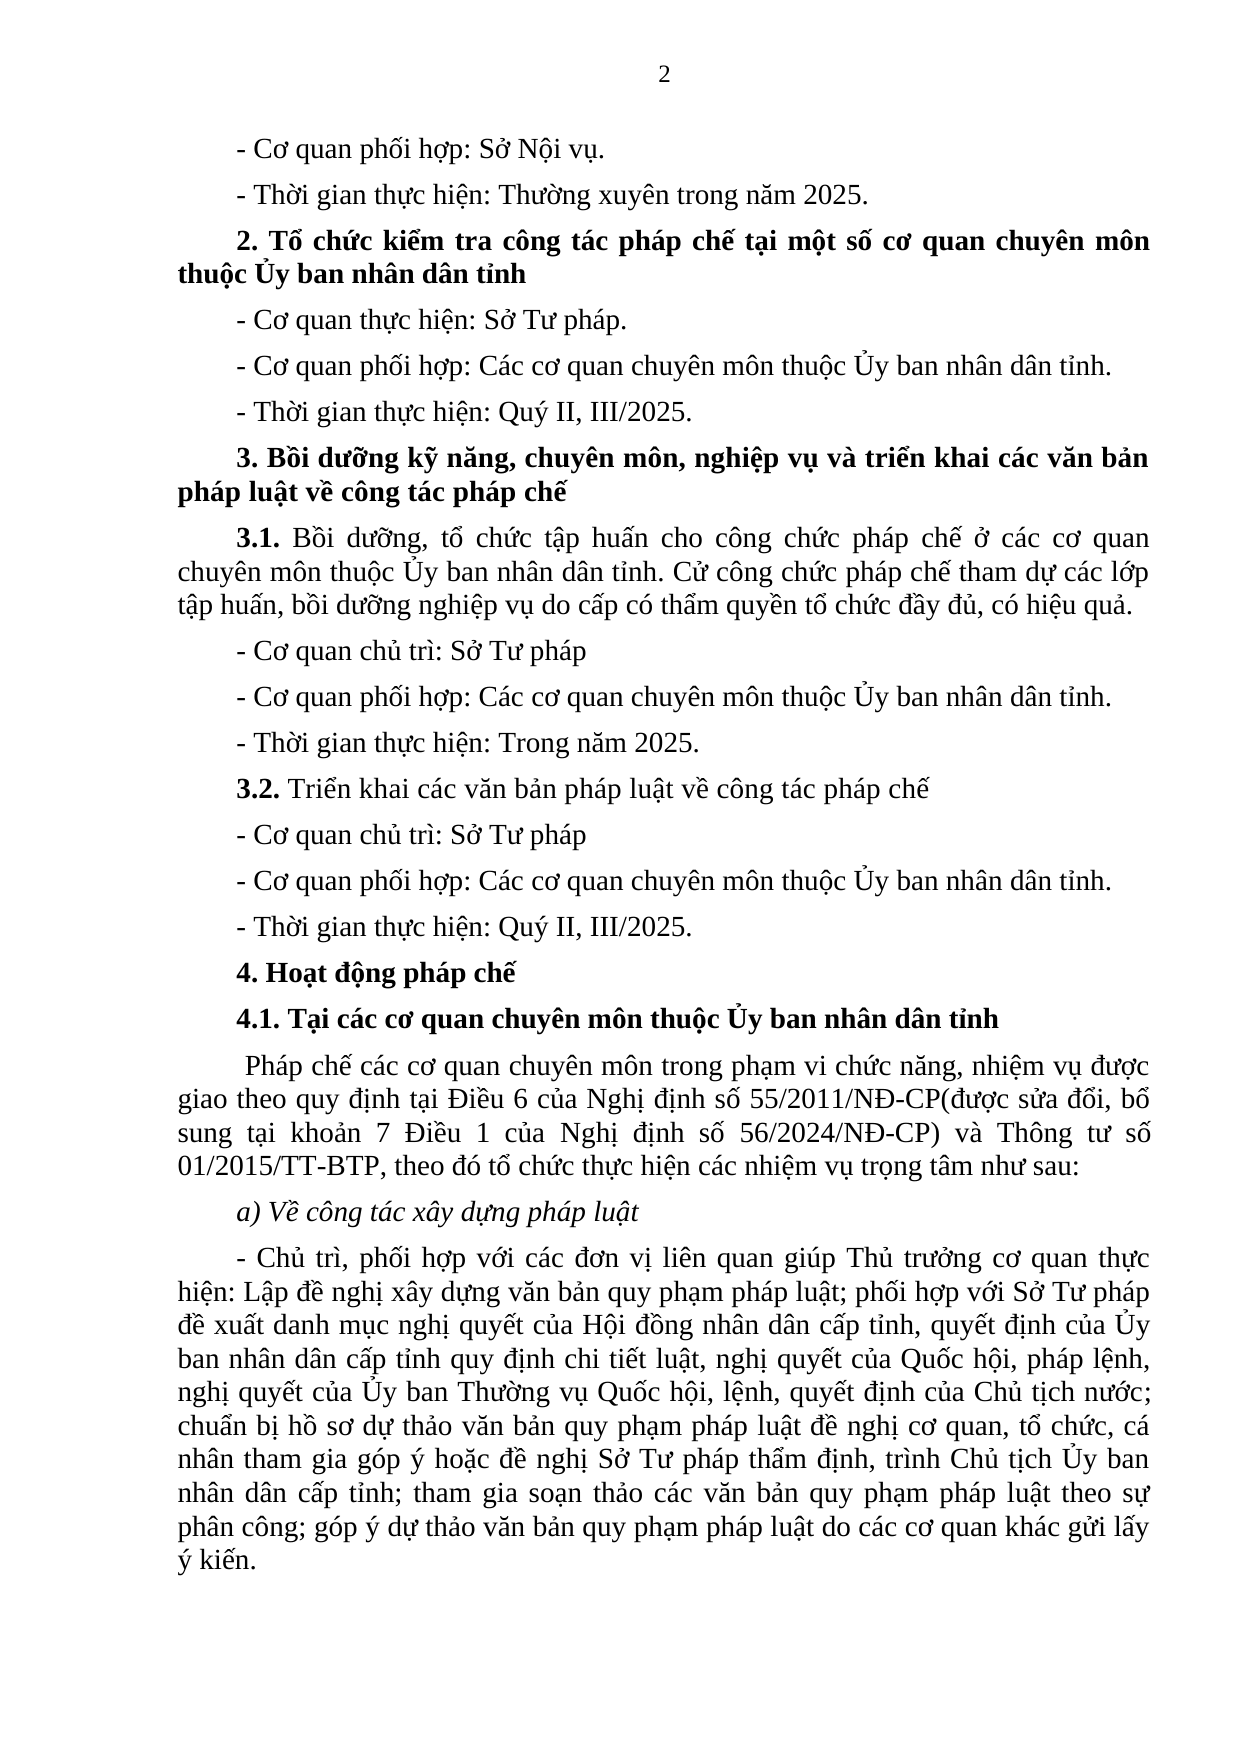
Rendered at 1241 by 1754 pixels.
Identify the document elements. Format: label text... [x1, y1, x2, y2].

text - Cơ quan phối hợp: Các cơ quan chuyên môn thuộc Ủy ban nhân dân tỉnh. [177, 863, 1152, 897]
text - Thời gian thực hiện: Quý II, III/2025. [177, 394, 1152, 428]
text - Thời gian thực hiện: Quý II, III/2025. [177, 909, 1152, 943]
text 2. Tổ chức kiểm tra công tác pháp chế tại một số cơ quan chuyên môn thuộc Ủy ban nhân dân tỉnh [177, 223, 1152, 290]
text 4.1. Tại các cơ quan chuyên môn thuộc Ủy ban nhân dân tỉnh [177, 1002, 1152, 1035]
text - Chủ trì, phối hợp với các đơn vị liên quan giúp Thủ trưởng cơ quan thực hiện: Lập đề nghị xây dựng văn bản quy phạm pháp luật; phối hợp với Sở Tư pháp đề xuất danh mục nghị quyết của Hội đồng nhân dân cấp tỉnh, quyết định của Ủy ban nhân dân cấp tỉnh quy định chi tiết luật, nghị quyết của Quốc hội, pháp lệnh, nghị quyết của Ủy ban Thường vụ Quốc hội, lệnh, quyết định của Chủ tịch nước; chuẩn bị hồ sơ dự thảo văn bản quy phạm pháp luật đề nghị cơ quan, tổ chức, cá nhân tham gia góp ý hoặc đề nghị Sở Tư pháp thẩm định, trình Chủ tịch Ủy ban nhân dân cấp tỉnh; tham gia soạn thảo các văn bản quy phạm pháp luật theo sự phân công; góp ý dự thảo văn bản quy phạm pháp luật do các cơ quan khác gửi lấy ý kiến. [177, 1374, 1152, 1576]
text 3. Bồi dưỡng kỹ năng, chuyên môn, nghiệp vụ và triển khai các văn bản pháp luật về công tác pháp chế [177, 441, 1152, 508]
text 3.2. Triển khai các văn bản pháp luật về công tác pháp chế [177, 771, 1152, 805]
text 4. Hoạt động pháp chế [177, 956, 1152, 989]
text - Cơ quan phối hợp: Các cơ quan chuyên môn thuộc Ủy ban nhân dân tỉnh. [177, 679, 1152, 713]
text - Thời gian thực hiện: Thường xuyên trong năm 2025. [177, 177, 1152, 210]
text - Cơ quan chủ trì: Sở Tư pháp [177, 633, 1152, 667]
text - Cơ quan phối hợp: Sở Nội vụ. [177, 131, 1152, 164]
text a) Về công tác xây dựng pháp luật [177, 1194, 1152, 1228]
text Pháp chế các cơ quan chuyên môn trong phạm vi chức năng, nhiệm vụ được giao theo quy định tại Điều 6 của Nghị định số 55/2011/NĐ-CP(được sửa đổi, bổ sung tại khoản 7 Điều 1 của Nghị định số 56/2024/NĐ-CP) và Thông tư số 01/2015/TT-BTP, theo đó tổ chức thực hiện các nhiệm vụ trọng tâm như sau: [177, 1048, 1152, 1182]
text - Cơ quan thực hiện: Sở Tư pháp. [177, 302, 1152, 336]
text - Chủ trì, phối hợp với các đơn vị liên quan giúp Thủ trưởng cơ quan thực hiện: Lập đề nghị xây dựng văn bản quy phạm pháp luật; phối hợp với Sở Tư pháp đề xuất danh mục nghị quyết của Hội đồng nhân dân cấp tỉnh, quyết định của Ủy ban nhân dân cấp tỉnh quy định chi tiết luật, nghị quyết của Quốc hội, pháp lệnh, nghị quyết của Ủy ban Thường vụ Quốc hội, lệnh, quyết định của Chủ tịch nước; chuẩn bị hồ sơ dự thảo văn bản quy phạm pháp luật đề nghị cơ quan, tổ chức, cá nhân tham gia góp ý hoặc đề nghị Sở Tư pháp thẩm định, trình Chủ tịch Ủy ban nhân dân cấp tỉnh; tham gia soạn thảo các văn bản quy phạm pháp luật theo sự phân công; góp ý dự thảo văn bản quy phạm pháp luật do các cơ quan khác gửi lấy ý kiến. [177, 1240, 1152, 1308]
text - Cơ quan phối hợp: Các cơ quan chuyên môn thuộc Ủy ban nhân dân tỉnh. [177, 348, 1152, 382]
text 3.1. Bồi dưỡng, tổ chức tập huấn cho công chức pháp chế ở các cơ quan chuyên môn thuộc Ủy ban nhân dân tỉnh. Cử công chức pháp chế tham dự các lớp tập huấn, bồi dưỡng nghiệp vụ do cấp có thẩm quyền tổ chức đầy đủ, có hiệu quả. [177, 520, 1152, 621]
text - Thời gian thực hiện: Trong năm 2025. [177, 725, 1152, 759]
text - Cơ quan chủ trì: Sở Tư pháp [177, 817, 1152, 851]
